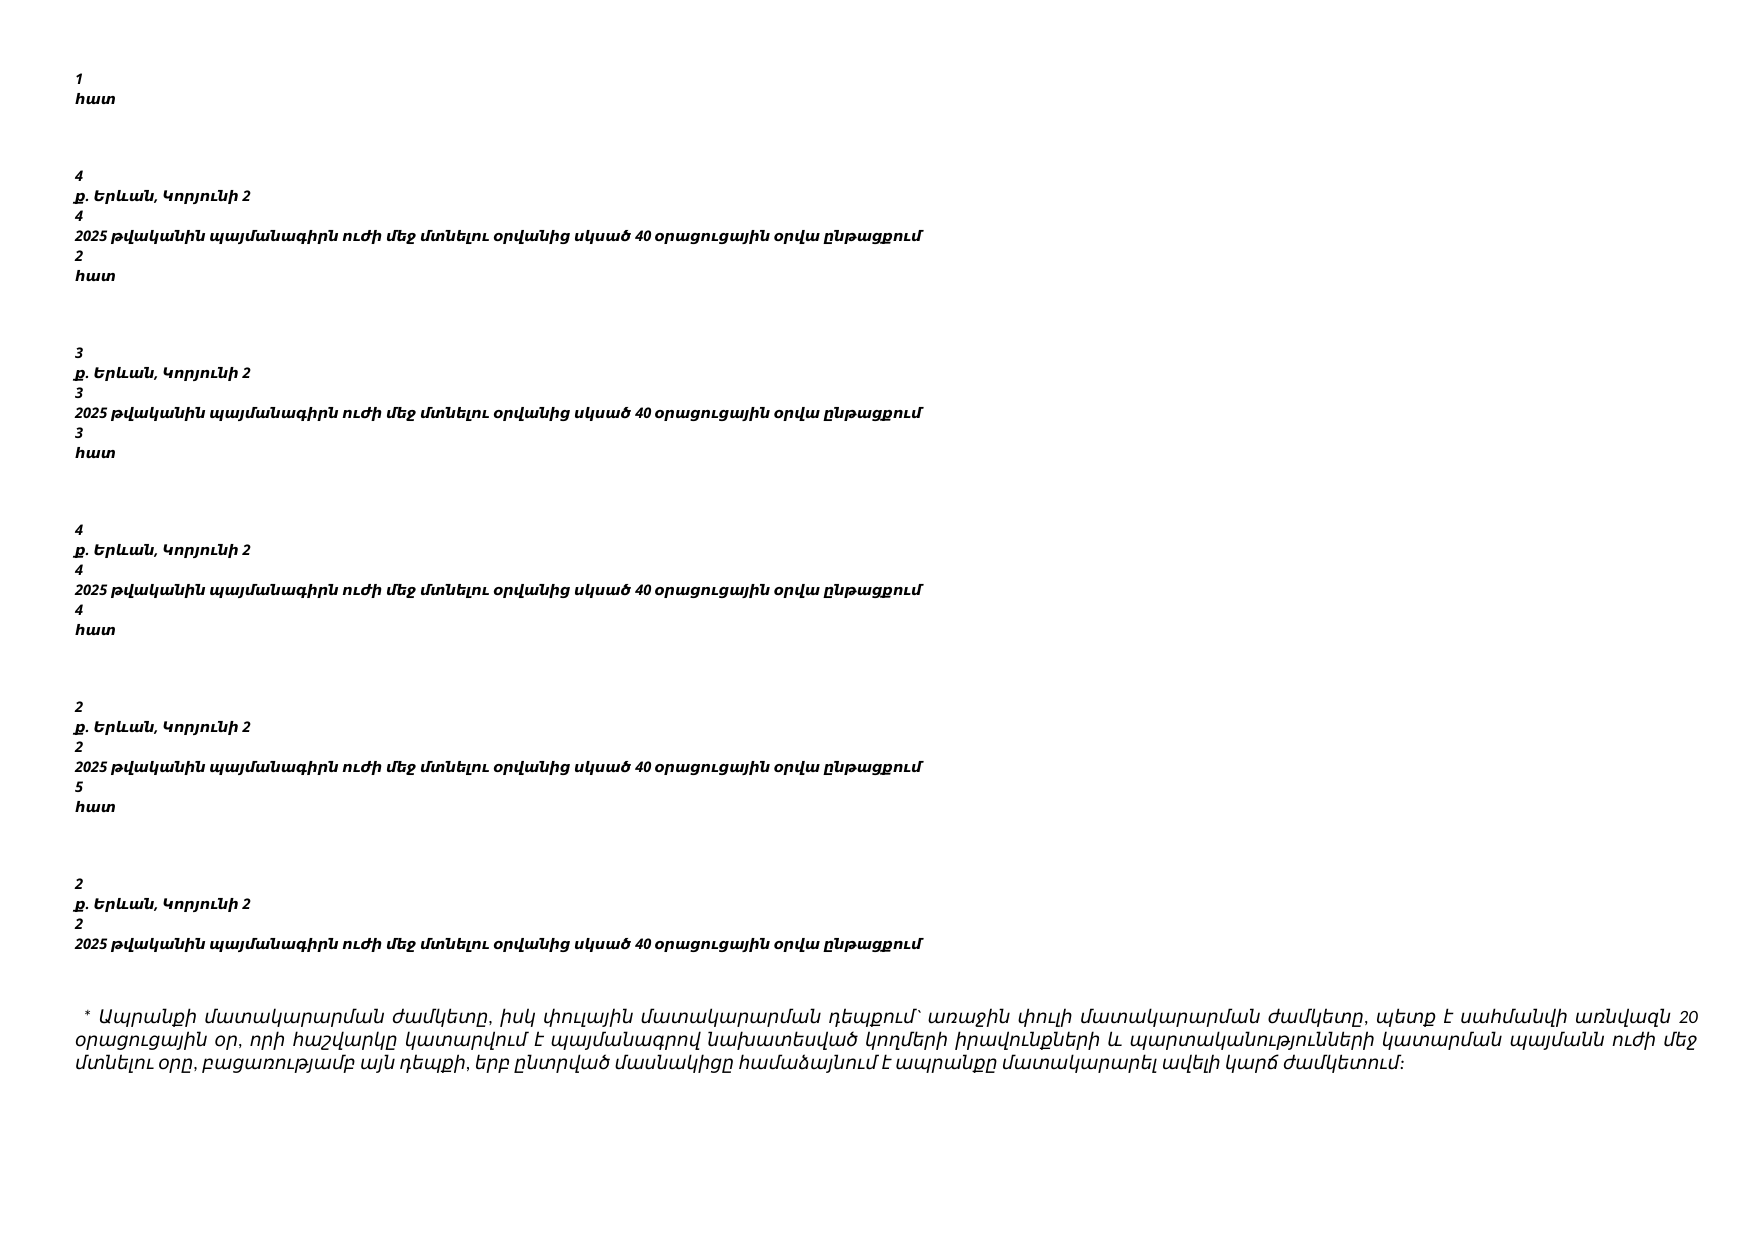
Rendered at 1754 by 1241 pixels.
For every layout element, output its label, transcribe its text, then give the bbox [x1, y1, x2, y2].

text * Ապրանքի մատակարարման ժամկետը, իսկ փուլային մատակարարման դեպքում` առաջին փուլի մատակարարման ժամկետը, պետք է սահմանվի առնվազն 20 օրացուցային օր, որի հաշվարկը կատարվում է պայմանագրով նախատեսված կողմերի իրավունքների և պարտականությունների կատարման պայմանն ուժի մեջ մտնելու օրը, բացառությամբ այն դեպքի, երբ ընտրված մասնակիցը համաձայնում է ապրանքը մատակարարել ավելի կարճ ժամկետում: [75, 1005, 1698, 1074]
